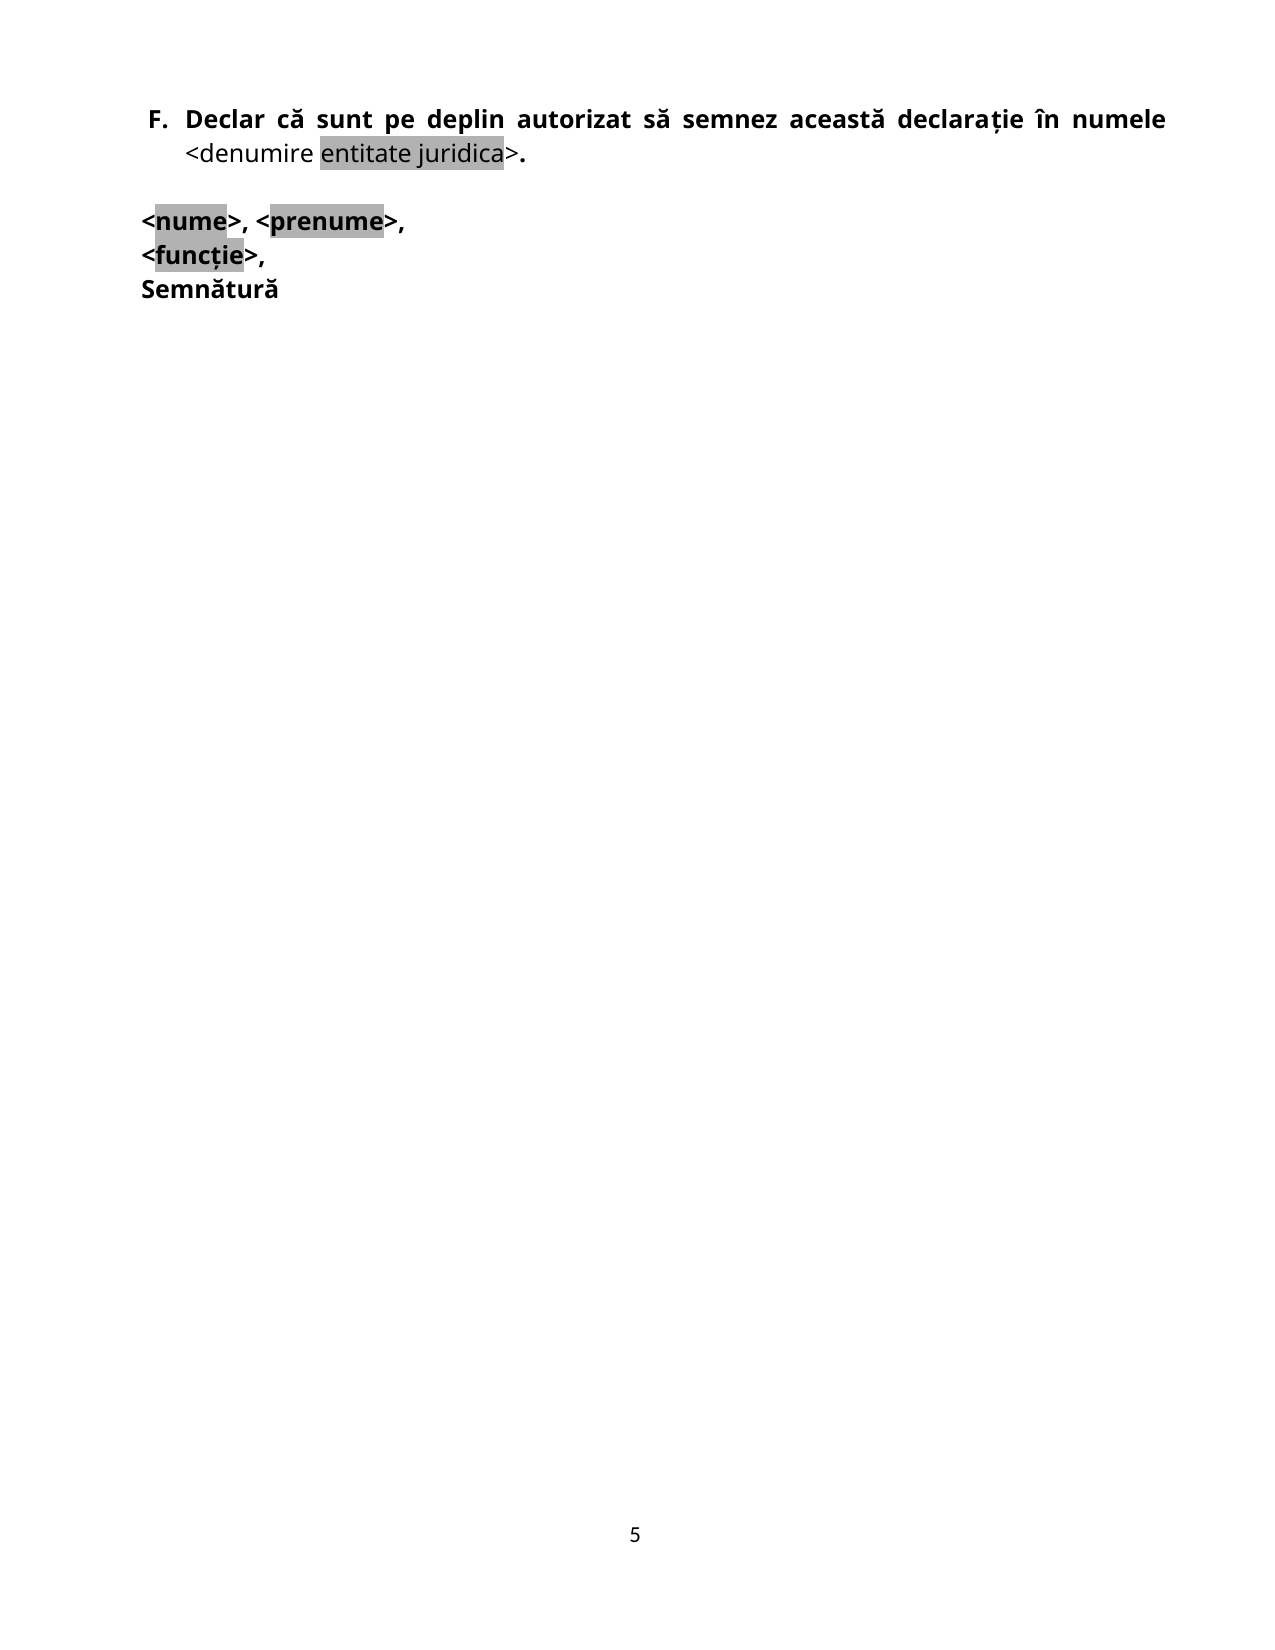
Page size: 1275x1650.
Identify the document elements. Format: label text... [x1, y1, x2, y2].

list <funcție>, [244, 238, 1167, 272]
list Semnătură [141, 272, 1167, 306]
list Declar că sunt pe deplin autorizat să semnez această declaraţie în numele <denumire entitate juridica>. [148, 102, 1167, 170]
list <nume>, <prenume>, [227, 204, 270, 238]
list <nume>, <prenume>, [384, 204, 1167, 238]
